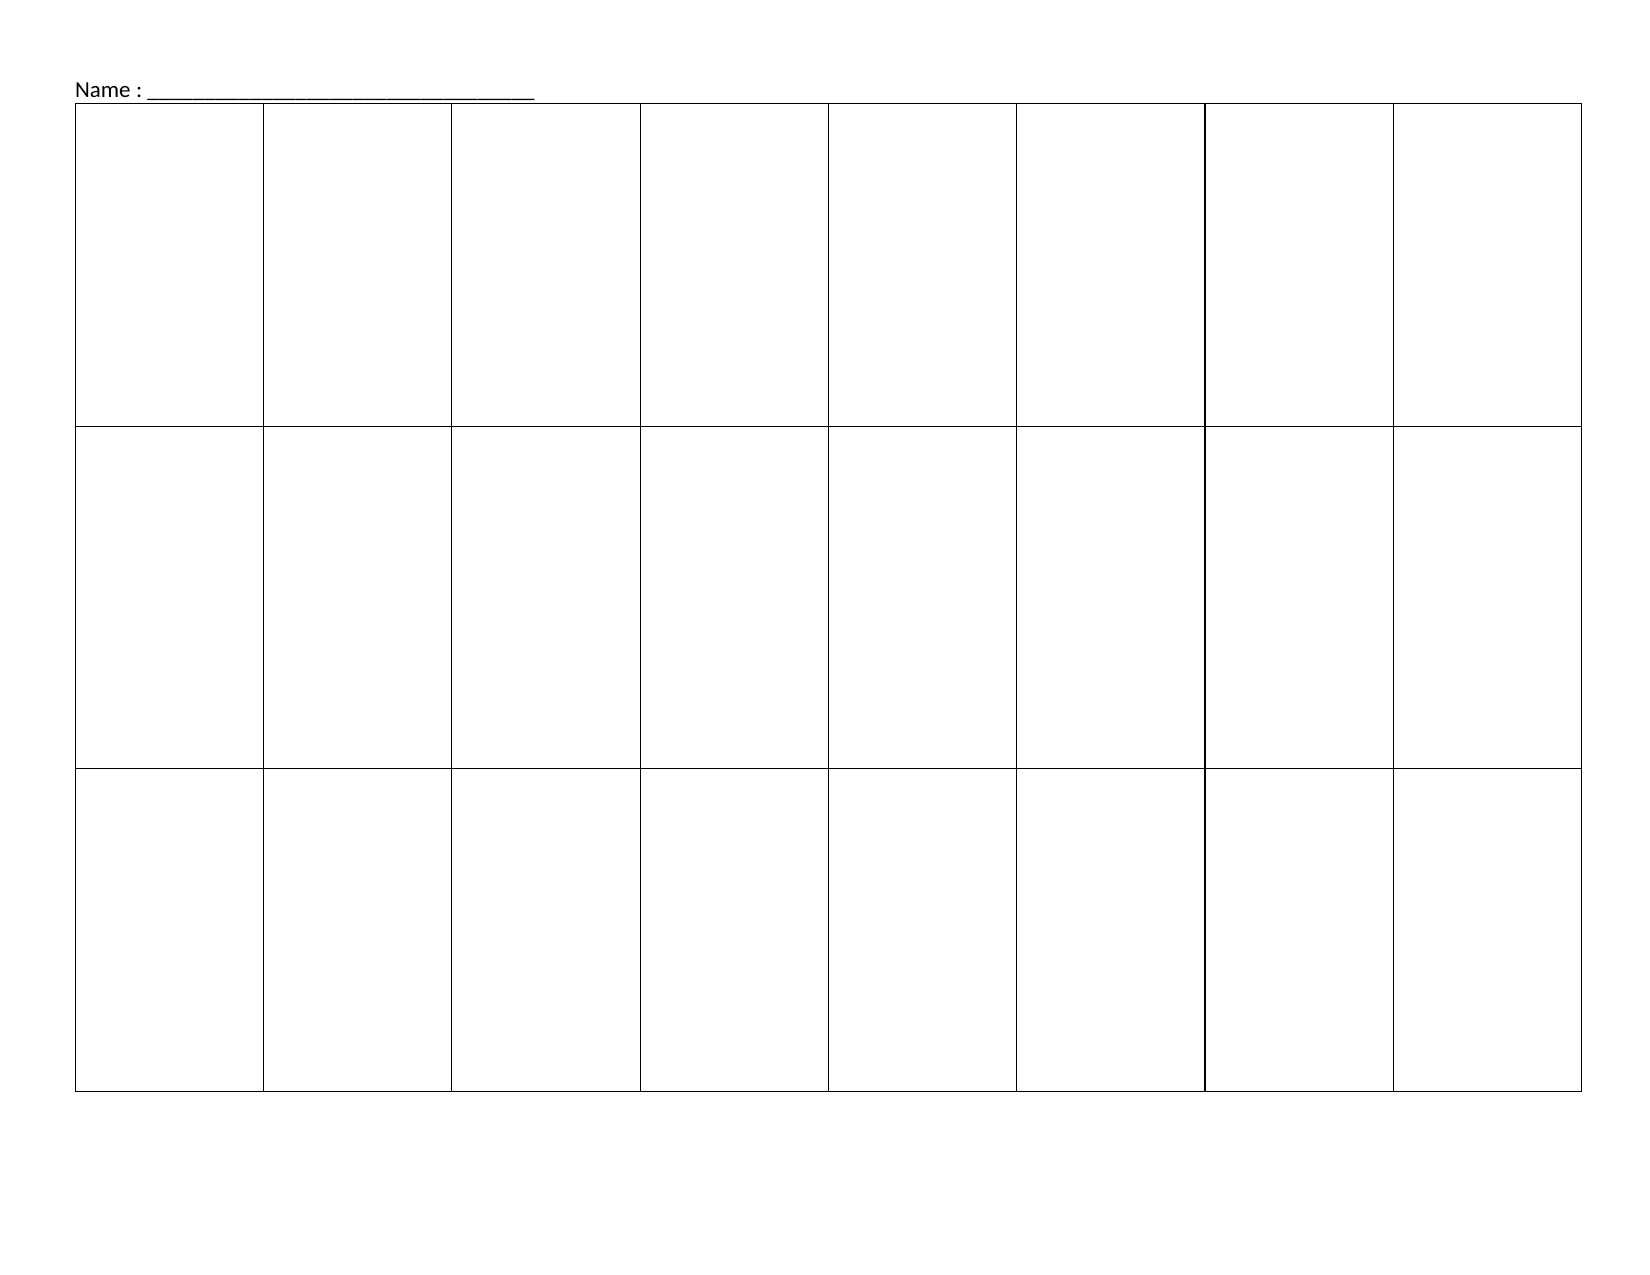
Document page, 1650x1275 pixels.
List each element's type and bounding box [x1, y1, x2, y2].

table_cell [1017, 427, 1204, 768]
table_cell [264, 104, 451, 426]
table_cell [1206, 427, 1393, 768]
table_cell [452, 104, 640, 426]
table_cell [1017, 104, 1204, 426]
table_cell [1394, 769, 1581, 1091]
table_cell [264, 427, 451, 768]
table_cell [641, 104, 828, 426]
table_cell [1206, 769, 1393, 1091]
table_cell [1017, 769, 1204, 1091]
table_cell [641, 769, 828, 1091]
table_cell [829, 427, 1016, 768]
table_cell [1394, 104, 1581, 426]
table_cell [1206, 104, 1393, 426]
table_cell [1394, 427, 1581, 768]
table_cell [76, 104, 263, 426]
table_cell [641, 427, 828, 768]
table_cell [452, 769, 640, 1091]
table_cell [829, 769, 1016, 1091]
table_cell [452, 427, 640, 768]
table_cell [76, 769, 263, 1091]
table_cell [829, 104, 1016, 426]
table_cell [76, 427, 263, 768]
table_cell [264, 769, 451, 1091]
